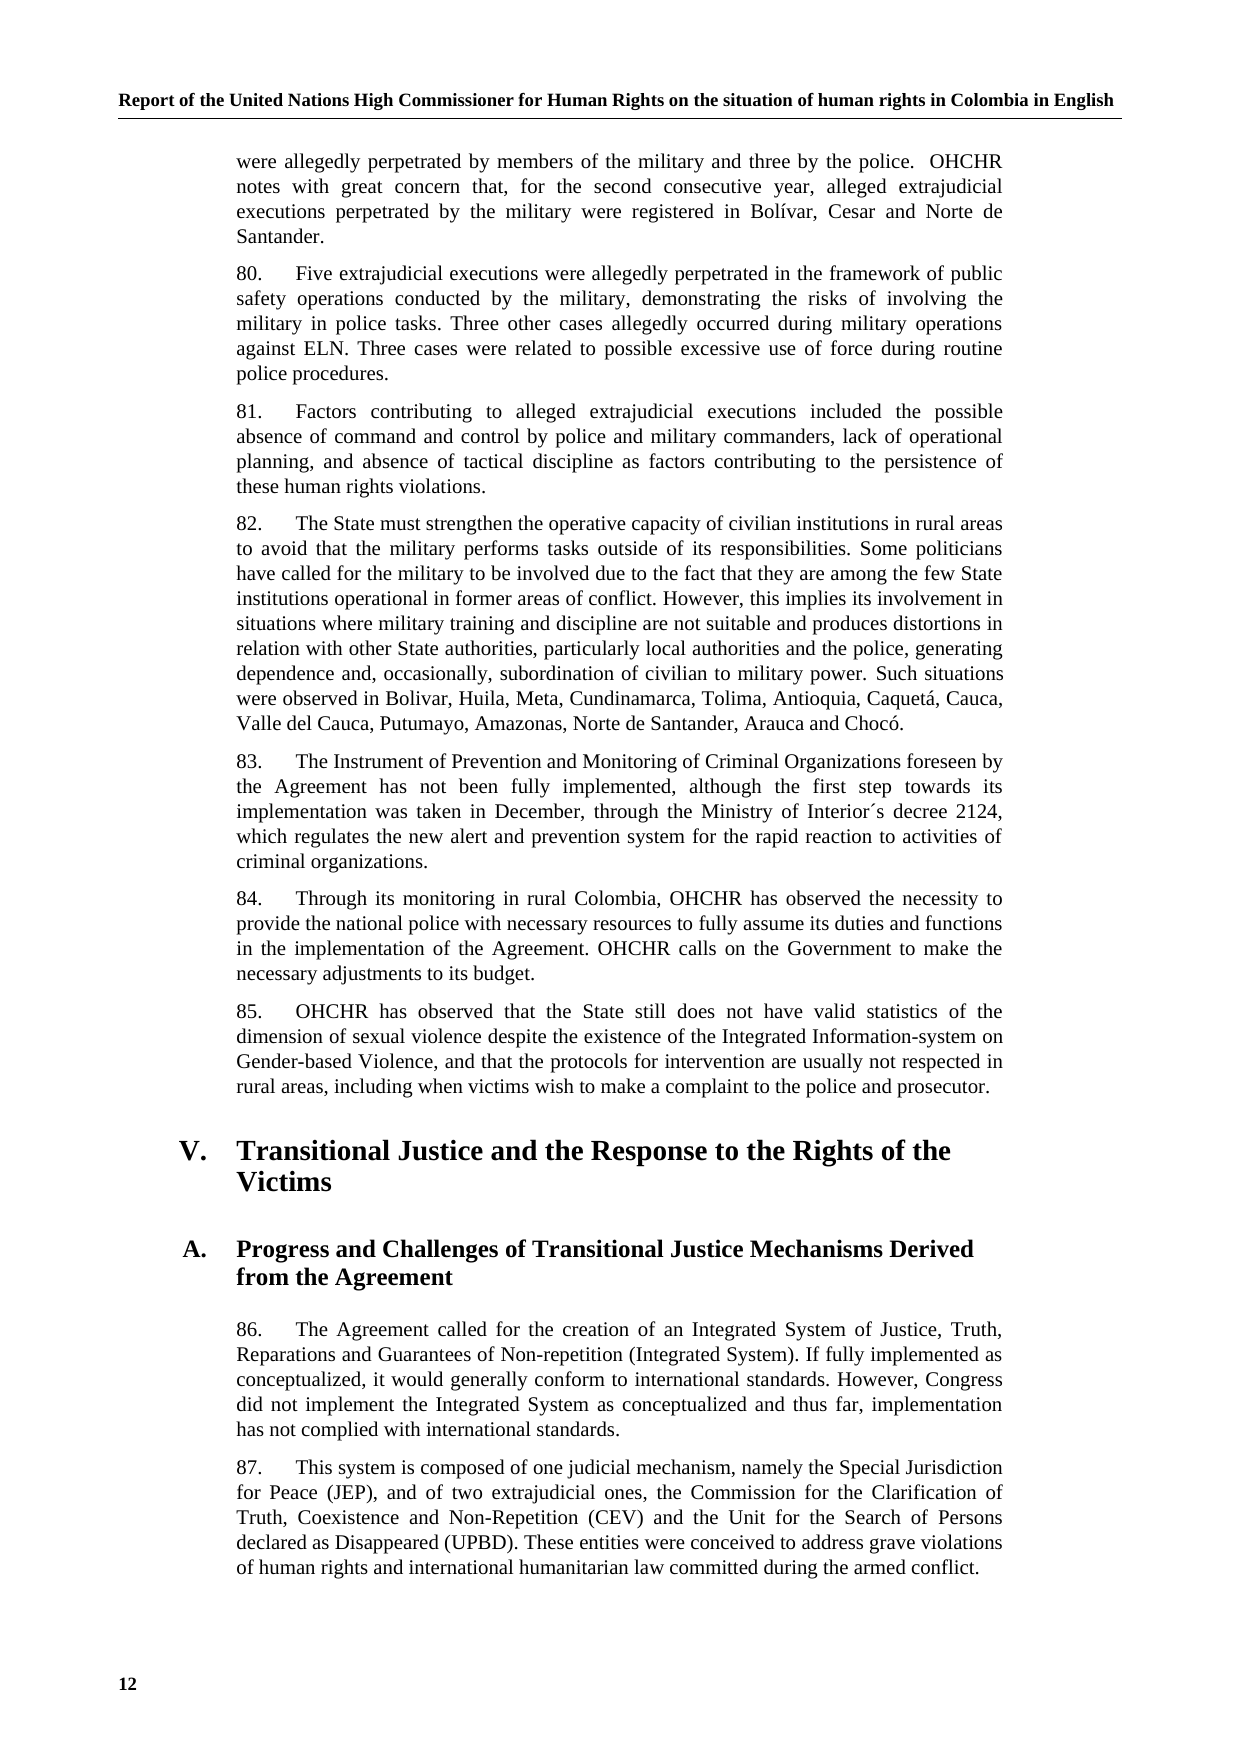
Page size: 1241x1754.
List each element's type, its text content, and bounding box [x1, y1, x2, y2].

text V. Transitional Justice and the Response to the Rights of the Victims [118, 1135, 1004, 1198]
text 85. OHCHR has observed that the State still does not have valid statistics of the dimension of sexual violence despite the existence of the Integrated Information-system on Gender-based Violence, and that the protocols for intervention are usually not respected in rural areas, including when victims wish to make a complaint to the police and prosecutor. [236, 998, 1004, 1098]
text 83. The Instrument of Prevention and Monitoring of Criminal Organizations foreseen by the Agreement has not been fully implemented, although the first step towards its implementation was taken in December, through the Ministry of Interior´s decree 2124, which regulates the new alert and prevention system for the rapid reaction to activities of criminal organizations. [236, 748, 1004, 873]
text 84. Through its monitoring in rural Colombia, OHCHR has observed the necessity to provide the national police with necessary resources to fully assume its duties and functions in the implementation of the Agreement. OHCHR calls on the Government to make the necessary adjustments to its budget. [236, 885, 1004, 985]
text 80. Five extrajudicial executions were allegedly perpetrated in the framework of public safety operations conducted by the military, demonstrating the risks of involving the military in police tasks. Three other cases allegedly occurred during military operations against ELN. Three cases were related to possible excessive use of force during routine police procedures. [236, 260, 1004, 385]
text 82. The State must strengthen the operative capacity of civilian institutions in rural areas to avoid that the military performs tasks outside of its responsibilities. Some politicians have called for the military to be involved due to the fact that they are among the few State institutions operational in former areas of conflict. However, this implies its involvement in situations where military training and discipline are not suitable and produces distortions in relation with other State authorities, particularly local authorities and the police, generating dependence and, occasionally, subordination of civilian to military power. Such situations were observed in Bolivar, Huila, Meta, Cundinamarca, Tolima, Antioquia, Caquetá, Cauca, Valle del Cauca, Putumayo, Amazonas, Norte de Santander, Arauca and Chocó. [236, 510, 1004, 735]
text A. Progress and Challenges of Transitional Justice Mechanisms Derived from the Agreement [118, 1235, 1004, 1291]
text 87. This system is composed of one judicial mechanism, namely the Special Jurisdiction for Peace (JEP), and of two extrajudicial ones, the Commission for the Clarification of Truth, Coexistence and Non-Repetition (CEV) and the Unit for the Search of Persons declared as Disappeared (UPBD). These entities were conceived to address grave violations of human rights and international humanitarian law committed during the armed conflict. [236, 1454, 1004, 1579]
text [236, 148, 1004, 248]
text 86. The Agreement called for the creation of an Integrated System of Justice, Truth, Reparations and Guarantees of Non-repetition (Integrated System). If fully implemented as conceptualized, it would generally conform to international standards. However, Congress did not implement the Integrated System as conceptualized and thus far, implementation has not complied with international standards. [236, 1316, 1004, 1441]
text 81. Factors contributing to alleged extrajudicial executions included the possible absence of command and control by police and military commanders, lack of operational planning, and absence of tactical discipline as factors contributing to the persistence of these human rights violations. [236, 398, 1004, 498]
